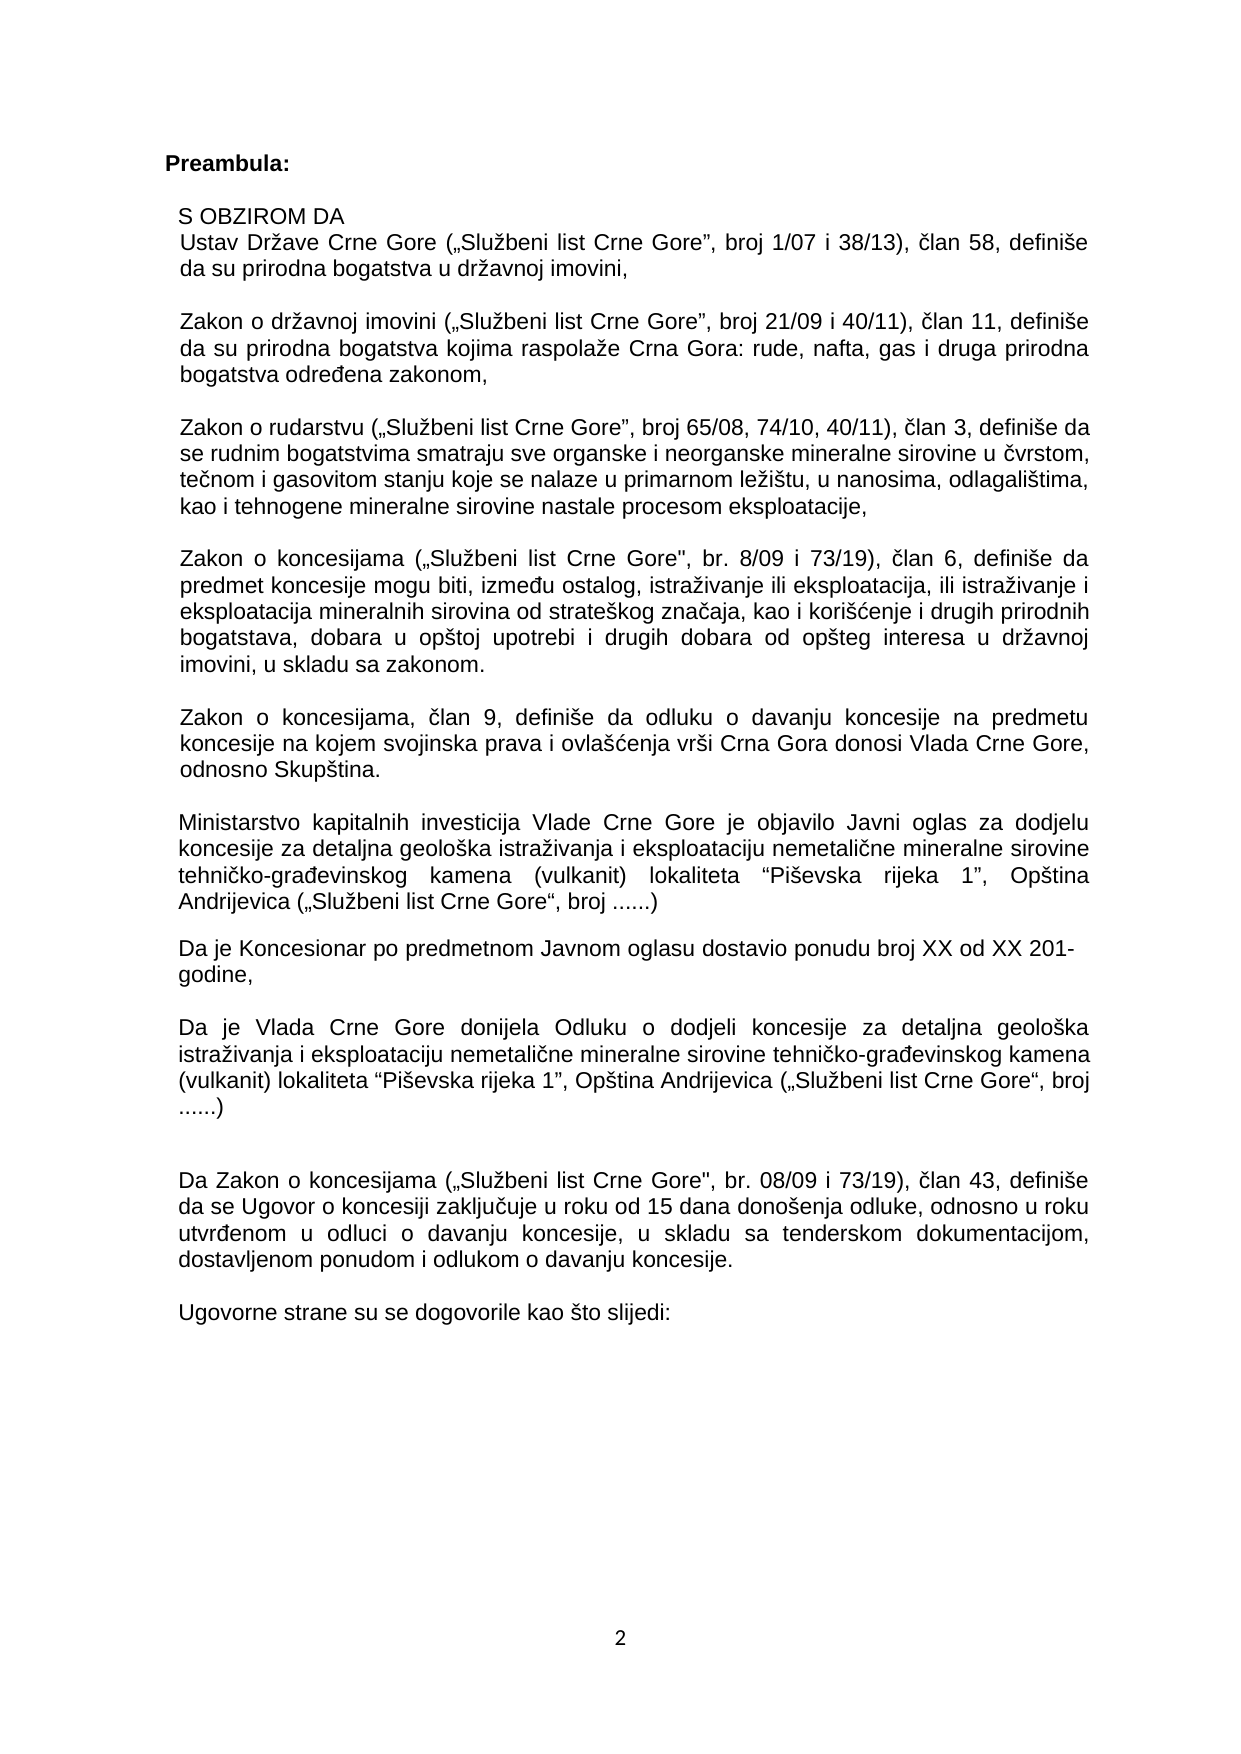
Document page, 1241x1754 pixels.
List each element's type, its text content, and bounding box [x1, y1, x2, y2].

text Zakon o koncesijama, član 9, definiše da odluku o davanju koncesije na predmetu koncesije na kojem svojinska prava i ovlašćenja vrši Crna Gora donosi Vlada Crne Gore, odnosno Skupština. [179, 703, 1090, 782]
text Da Zakon o koncesijama („Službeni list Crne Gore", br. 08/09 i 73/19), član 43, definiše da se Ugovor o koncesiji zaključuje u roku od 15 dana donošenja odluke, odnosno u roku utvrđenom u odluci o davanju koncesije, u skladu sa tenderskom dokumentacijom, dostavljenom ponudom i odlukom o davanju koncesije. [178, 1167, 1090, 1272]
text Zakon o rudarstvu („Službeni list Crne Gore”, broj 65/08, 74/10, 40/11), član 3, definiše da se rudnim bogatstvima smatraju sve organske i neorganske mineralne sirovine u čvrstom, tečnom i gasovitom stanju koje se nalaze u primarnom ležištu, u nanosima, odlagalištima, kao i tehnogene mineralne sirovine nastale procesom eksploatacije, [179, 413, 1090, 519]
text Ugovorne strane su se dogovorile kao što slijedi: [178, 1298, 1075, 1325]
text Ministarstvo kapitalnih investicija Vlade Crne Gore je objavilo Javni oglas za dodjelu koncesije za detaljna geološka istraživanja i eksploataciju nemetalične mineralne sirovine tehničko-građevinskog kamena (vulkanit) lokaliteta “Piševska rijeka 1”, Opština Andrijevica („Službeni list Crne Gore“, broj ......) [178, 809, 1090, 914]
text Da je Koncesionar po predmetnom Javnom oglasu dostavio ponudu broj XX od XX 201-godine, [178, 935, 1075, 988]
text Ustav Države Crne Gore („Službeni list Crne Gore”, broj 1/07 i 38/13), član 58, definiše da su prirodna bogatstva u državnoj imovini, [179, 229, 1090, 282]
text S OBZIROM DA [165, 203, 1075, 229]
text Da je Vlada Crne Gore donijela Odluku o dodjeli koncesije za detaljna geološka istraživanja i eksploataciju nemetalične mineralne sirovine tehničko-građevinskog kamena (vulkanit) lokaliteta “Piševska rijeka 1”, Opština Andrijevica („Službeni list Crne Gore“, broj ......) [178, 1014, 1090, 1119]
text Zakon o državnoj imovini („Službeni list Crne Gore”, broj 21/09 i 40/11), član 11, definiše da su prirodna bogatstva kojima raspolaže Crna Gora: rude, nafta, gas i druga prirodna bogatstva određena zakonom, [179, 308, 1090, 387]
subtitle Preambula: [165, 150, 1075, 176]
text Zakon o koncesijama („Službeni list Crne Gore", br. 8/09 i 73/19), član 6, definiše da predmet koncesije mogu biti, između ostalog, istraživanje ili eksploatacija, ili istraživanje i eksploatacija mineralnih sirovina od strateškog značaja, kao i korišćenje i drugih prirodnih bogatstava, dobara u opštoj upotrebi i drugih dobara od opšteg interesa u državnoj imovini, u skladu sa zakonom. [179, 545, 1090, 677]
